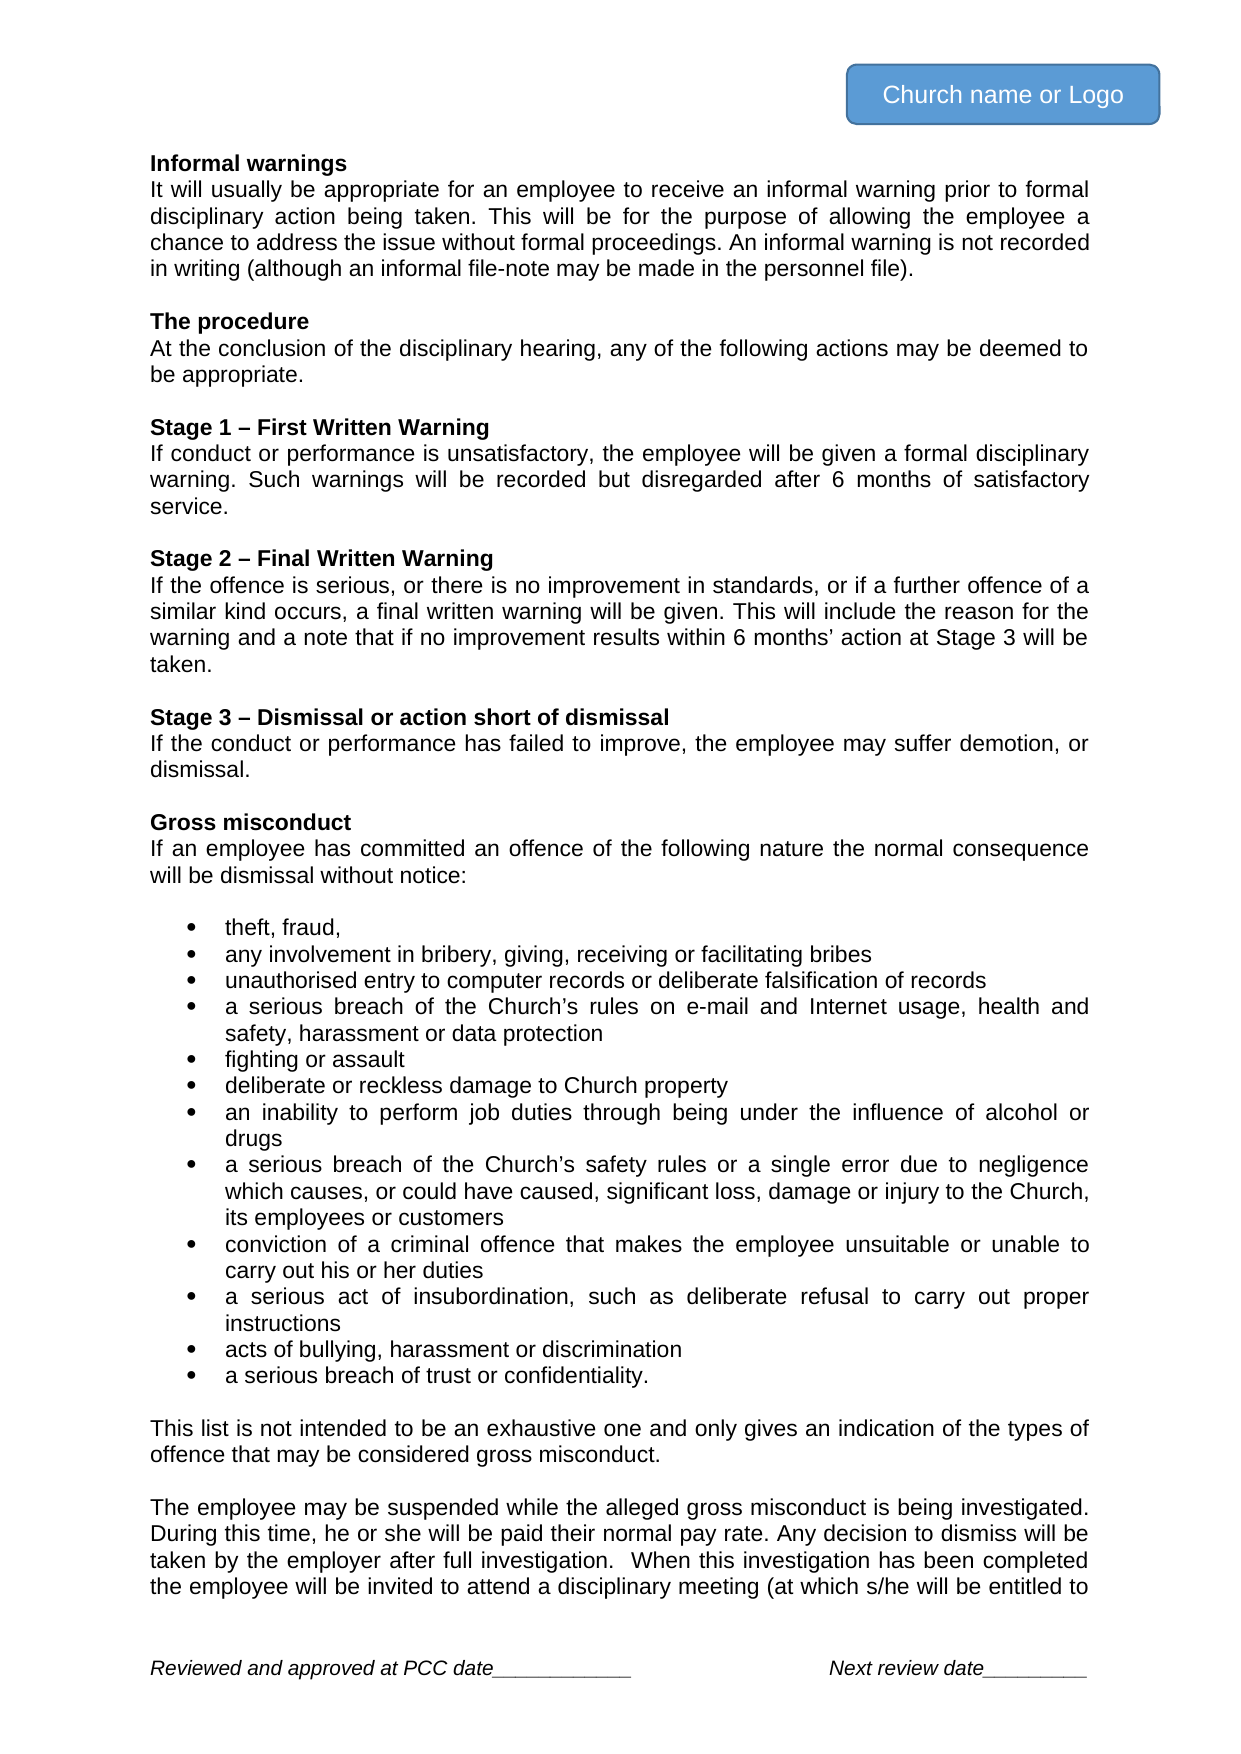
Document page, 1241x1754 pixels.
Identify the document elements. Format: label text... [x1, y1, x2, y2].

text If an employee has committed an offence of the following nature the normal consequence will be dismissal without notice: [150, 835, 1090, 888]
list acts of bullying, harassment or discrimination [187, 1336, 1090, 1362]
list fighting or assault [187, 1046, 1090, 1072]
text If conduct or performance is unsatisfactory, the employee will be given a formal disciplinary warning. Such warnings will be recorded but disregarded after 6 months of satisfactory service. [150, 440, 1090, 519]
text Informal warnings [150, 150, 1090, 176]
text Gross misconduct [150, 809, 1090, 835]
list an inability to perform job duties through being under the influence of alcohol or drugs [187, 1099, 1090, 1151]
text Stage 1 – First Written Warning [150, 413, 1090, 440]
list deliberate or reckless damage to Church property [187, 1072, 1090, 1099]
list theft, fraud, [187, 914, 1090, 941]
text Stage 3 – Dismissal or action short of dismissal [150, 703, 1090, 730]
text Stage 2 – Final Written Warning [150, 545, 1090, 572]
list a serious breach of the Church’s safety rules or a single error due to negligence which causes, or could have caused, significant loss, damage or injury to the Church, its employees or customers [187, 1151, 1090, 1231]
list a serious breach of trust or confidentiality. [187, 1362, 1090, 1389]
list any involvement in bribery, giving, receiving or facilitating bribes [187, 941, 1090, 967]
text At the conclusion of the disciplinary hearing, any of the following actions may be deemed to be appropriate. [150, 334, 1090, 387]
list unauthorised entry to computer records or deliberate falsification of records [187, 967, 1090, 993]
text The procedure [150, 308, 1090, 334]
text This list is not intended to be an exhaustive one and only gives an indication of the types of offence that may be considered gross misconduct. [150, 1415, 1090, 1468]
text It will usually be appropriate for an employee to receive an informal warning prior to formal disciplinary action being taken. This will be for the purpose of allowing the employee a chance to address the issue without formal proceedings. An informal warning is not recorded in writing (although an informal file-note may be made in the personnel file). [150, 176, 1090, 282]
list a serious breach of the Church’s rules on e-mail and Internet usage, health and safety, harassment or data protection [187, 993, 1090, 1046]
list conviction of a criminal offence that makes the employee unsuitable or unable to carry out his or her duties [187, 1231, 1090, 1283]
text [150, 1494, 1090, 1599]
list a serious act of insubordination, such as deliberate refusal to carry out proper instructions [187, 1283, 1090, 1336]
text If the offence is serious, or there is no improvement in standards, or if a further offence of a similar kind occurs, a final written warning will be given. This will include the reason for the warning and a note that if no improvement results within 6 months’ action at Stage 3 will be taken. [150, 572, 1090, 677]
text If the conduct or performance has failed to improve, the employee may suffer demotion, or dismissal. [150, 730, 1090, 782]
